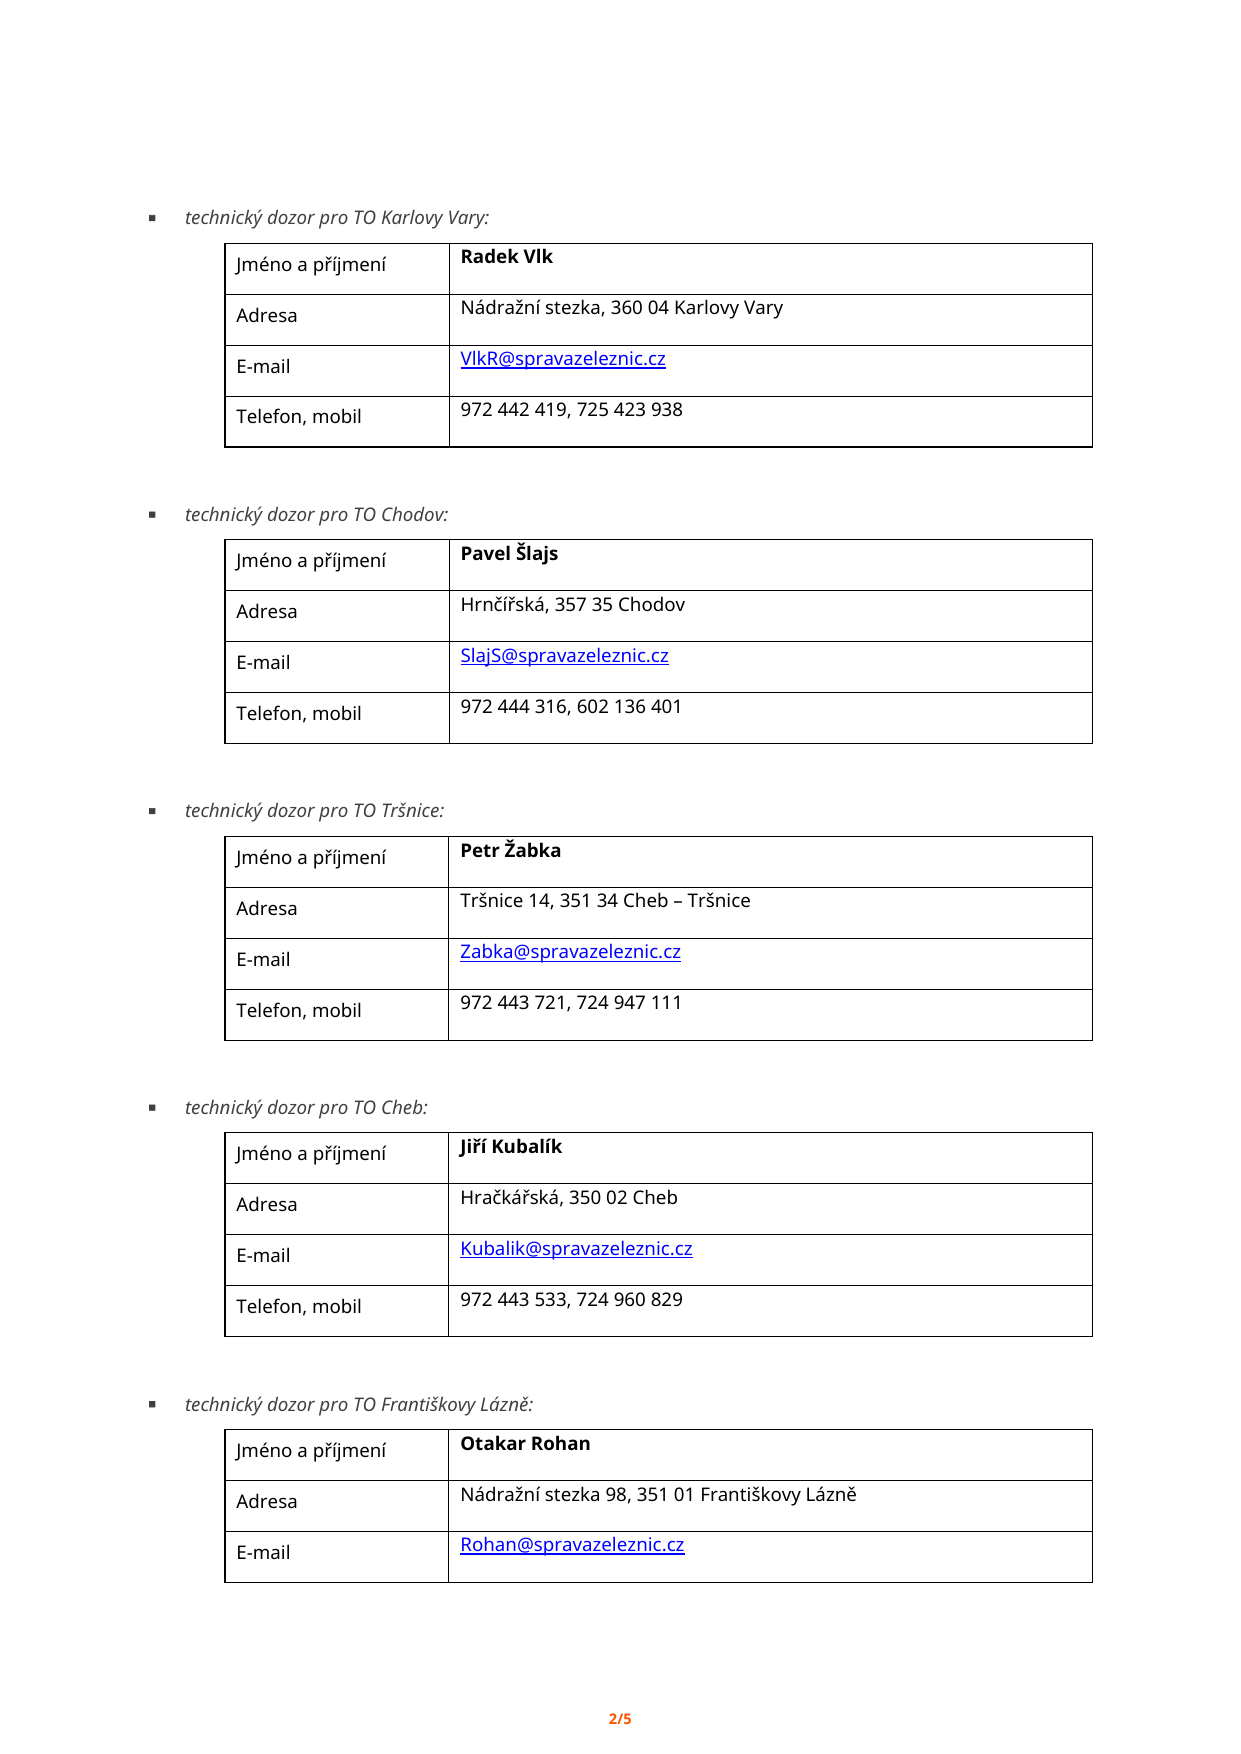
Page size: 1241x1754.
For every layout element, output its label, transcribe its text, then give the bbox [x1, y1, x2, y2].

table_cell Adresa [226, 1184, 448, 1234]
table_cell E-mail [226, 642, 449, 692]
table_cell Nádražní stezka 98, 351 01 Františkovy Lázně [449, 1481, 1092, 1531]
table_cell Hrnčířská, 357 35 Chodov [450, 591, 1092, 641]
subtitle technický dozor pro TO Cheb: [148, 1091, 1093, 1120]
table_cell 972 443 721, 724 947 111 [449, 990, 1092, 1039]
table_cell Telefon, mobil [226, 693, 449, 743]
subtitle technický dozor pro TO Tršnice: [148, 794, 1093, 823]
table_cell Adresa [226, 295, 449, 344]
table_cell 972 444 316, 602 136 401 [450, 693, 1092, 743]
table_header Jméno a příjmení [226, 837, 448, 887]
table_cell Adresa [226, 1481, 448, 1531]
table_cell E-mail [226, 939, 448, 989]
table_cell Zabka@spravazeleznic.cz [449, 939, 1092, 989]
table_cell Telefon, mobil [226, 990, 448, 1039]
table_header Pavel Šlajs [450, 540, 1092, 590]
table_cell Rohan@spravazeleznic.cz [449, 1532, 1092, 1582]
table_header Jméno a příjmení [226, 1430, 448, 1480]
table_header Petr Žabka [449, 837, 1092, 887]
table_cell E-mail [226, 1235, 448, 1285]
table_cell Telefon, mobil [226, 1286, 448, 1336]
table_header Jiří Kubalík [449, 1133, 1092, 1183]
table_cell Adresa [226, 591, 449, 641]
table_cell 972 443 533, 724 960 829 [449, 1286, 1092, 1336]
table_header Radek Vlk [450, 244, 1092, 294]
table_header Jméno a příjmení [226, 540, 449, 590]
table_cell Hračkářská, 350 02 Cheb [449, 1184, 1092, 1234]
table_header Otakar Rohan [449, 1430, 1092, 1480]
table_cell E-mail [226, 1532, 448, 1582]
table_cell Kubalik@spravazeleznic.cz [449, 1235, 1092, 1285]
table_cell Nádražní stezka, 360 04 Karlovy Vary [450, 295, 1092, 344]
table_cell 972 442 419, 725 423 938 [450, 397, 1092, 446]
table_header Jméno a příjmení [226, 244, 449, 294]
table_cell Adresa [226, 888, 448, 938]
table_cell Telefon, mobil [226, 397, 449, 446]
table_header Jméno a příjmení [226, 1133, 448, 1183]
subtitle technický dozor pro TO Karlovy Vary: [148, 201, 1093, 230]
table_cell VlkR@spravazeleznic.cz [450, 346, 1092, 396]
subtitle technický dozor pro TO Františkovy Lázně: [148, 1387, 1093, 1416]
subtitle technický dozor pro TO Chodov: [148, 498, 1093, 527]
table_cell SlajS@spravazeleznic.cz [450, 642, 1092, 692]
table_cell Tršnice 14, 351 34 Cheb – Tršnice [449, 888, 1092, 938]
table_cell E-mail [226, 346, 449, 396]
